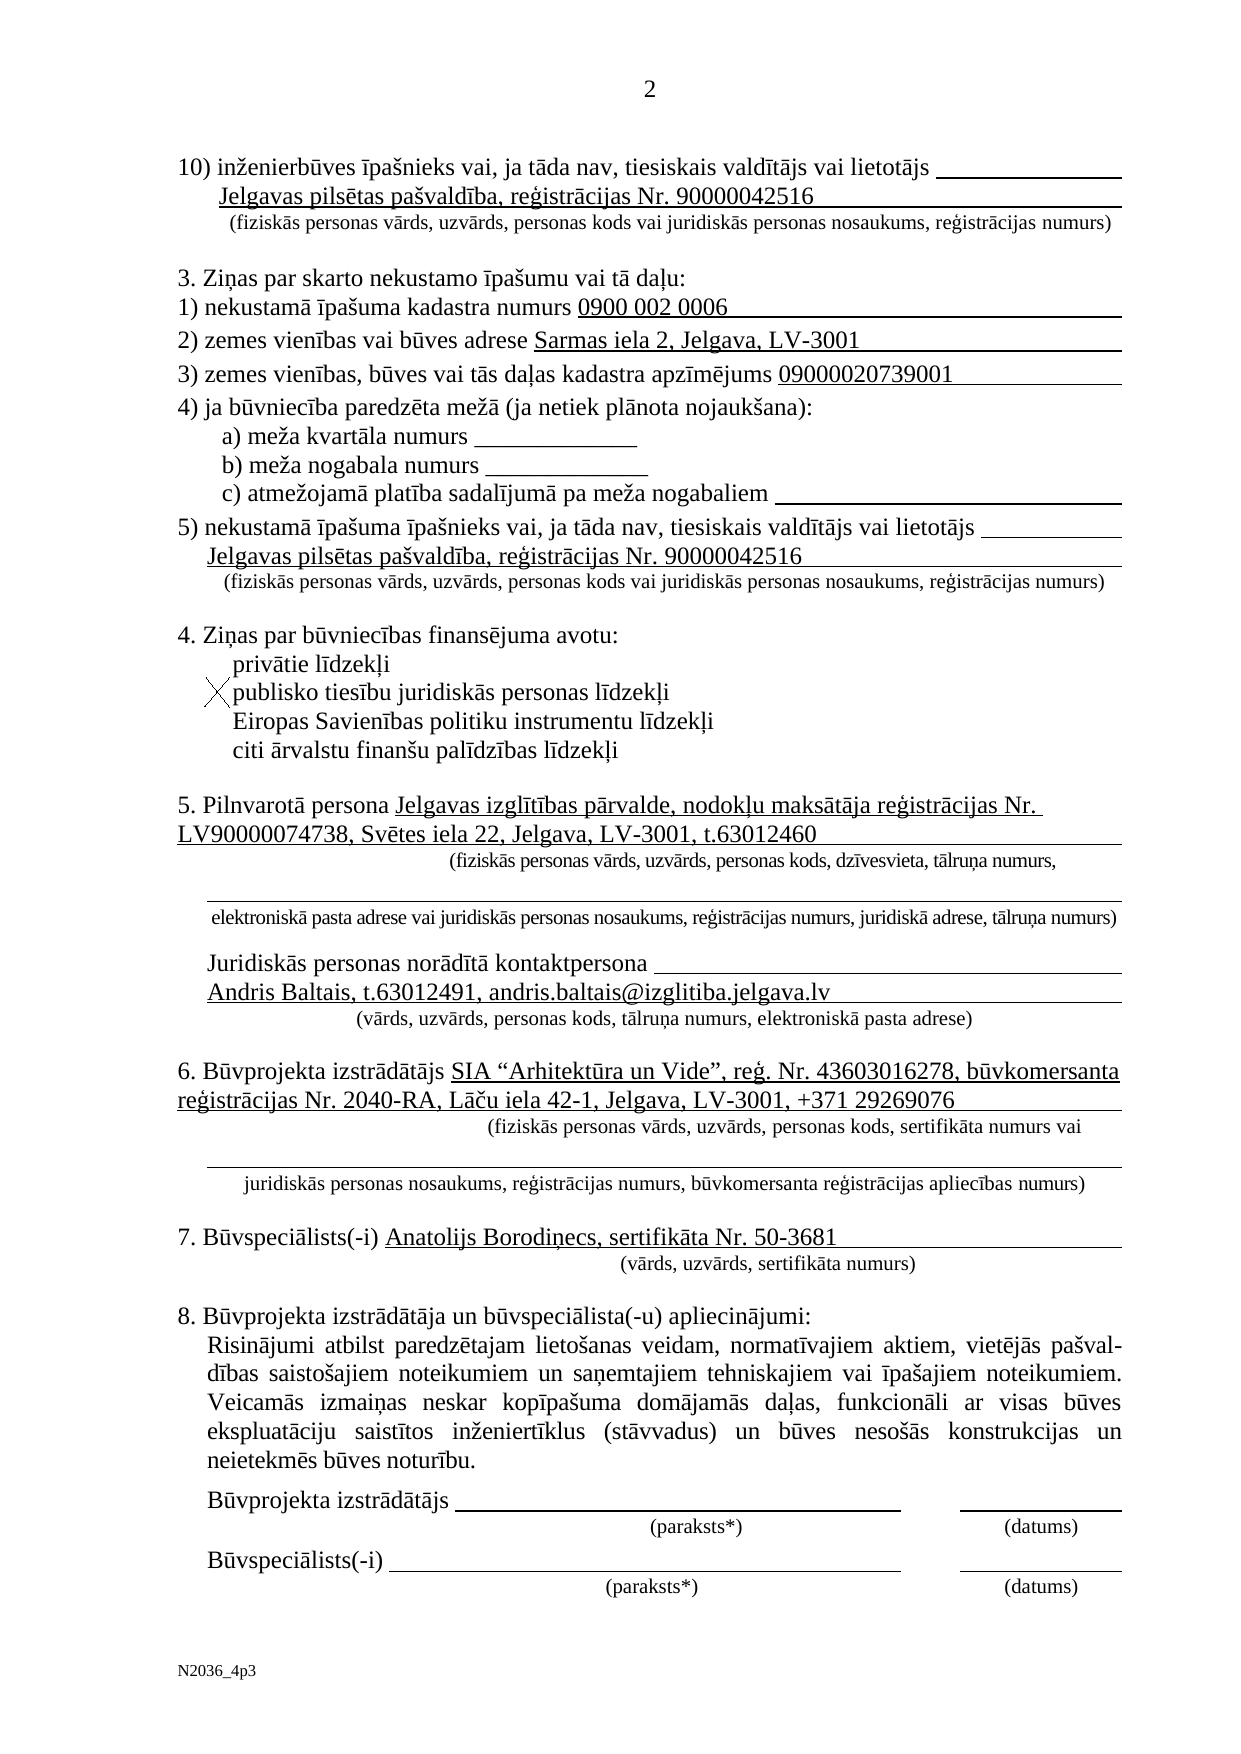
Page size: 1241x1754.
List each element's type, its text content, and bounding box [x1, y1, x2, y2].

text  citi ārvalstu finanšu palīdzības līdzekļi [177, 735, 1122, 764]
text 4) ja būvniecība paredzēta mežā (ja netiek plānota nojaukšana): [177, 392, 1122, 421]
text 3. Ziņas par skarto nekustamo īpašumu vai tā daļu: [177, 263, 1122, 292]
text Risinājumi atbilst paredzētajam lietošanas veidam, normatīvajiem aktiem, vietējās pašvaldības saistošajiem noteikumiem un saņemtajiem tehniskajiem vai īpašajiem noteikumiem. Veicamās izmaiņas neskar kopīpašuma domājamās daļas, funkcionāli ar visas būves ekspluatāciju saistītos inženiertīklus (stāvvadus) un būves nesošās konstrukcijas un neietekmēs būves noturību. [207, 1330, 1122, 1473]
text 5) nekustamā īpašuma īpašnieks vai, ja tāda nav, tiesiskais valdītājs vai lietotājs [177, 512, 1122, 541]
text 7. Būvspeciālists(-i) Anatolijs Borodiņecs, sertifikāta Nr. 50-3681 [177, 1222, 1122, 1251]
text (paraksts*) (datums) [177, 1574, 1122, 1598]
text 3) zemes vienības, būves vai tās daļas kadastra apzīmējums 09000020739001 [177, 359, 1122, 387]
text b) meža nogabala numurs _____________ [177, 450, 1122, 478]
text (fiziskās personas vārds, uzvārds, personas kods, sertifikāta numurs vai [177, 1114, 1122, 1138]
text (vārds, uzvārds, personas kods, tālruņa numurs, elektroniskā pasta adrese) [177, 1006, 1122, 1030]
text 6. Būvprojekta izstrādātājs SIA “Arhitektūra un Vide”, reģ. Nr. 43603016278, būvkomersanta reģistrācijas Nr. 2040-RA, Lāču iela 42-1, Jelgava, LV-3001, +371 29269076 [177, 1056, 1122, 1110]
text 5. Pilnvarotā persona Jelgavas izglītības pārvalde, nodokļu maksātāja reģistrācijas Nr. LV90000074738, Svētes iela 22, Jelgava, LV-3001, t.63012460 [177, 790, 1122, 844]
text Jelgavas pilsētas pašvaldība, reģistrācijas Nr. 90000042516 [177, 541, 1122, 569]
text 1) nekustamā īpašuma kadastra numurs 0900 002 0006 [177, 292, 1122, 320]
text 2) zemes vienības vai būves adrese Sarmas iela 2, Jelgava, LV-3001 [177, 325, 1122, 354]
text c) atmežojamā platība sadalījumā pa meža nogabaliem [177, 478, 1122, 507]
text 4. Ziņas par būvniecības finansējuma avotu: [177, 620, 1122, 649]
text Būvprojekta izstrādātājs [177, 1485, 1122, 1514]
text Jelgavas pilsētas pašvaldība, reģistrācijas Nr. 90000042516 [177, 181, 1122, 210]
text 8. Būvprojekta izstrādātāja un būvspeciālista(-u) apliecinājumi: [177, 1301, 1122, 1330]
text elektroniskā pasta adrese vai juridiskās personas nosaukums, reģistrācijas numurs, juridiskā adrese, tālruņa numurs) [177, 905, 1122, 929]
text Andris Baltais, t.63012491, andris.baltais@izglitiba.jelgava.lv [177, 977, 1122, 1006]
text  Eiropas Savienības politiku instrumentu līdzekļi [177, 706, 1122, 735]
text (fiziskās personas vārds, uzvārds, personas kods, dzīvesvieta, tālruņa numurs, [177, 847, 1122, 872]
text  privātie līdzekļi [177, 649, 1122, 677]
text Juridiskās personas norādītā kontaktpersona [177, 948, 1122, 977]
text (paraksts*) (datums) [177, 1514, 1122, 1538]
text a) meža kvartāla numurs _____________ [177, 421, 1122, 450]
text (fiziskās personas vārds, uzvārds, personas kods vai juridiskās personas nosaukums, reģistrācijas numurs) [177, 210, 1122, 234]
text juridiskās personas nosaukums, reģistrācijas numurs, būvkomersanta reģistrācijas apliecības numurs) [177, 1171, 1122, 1195]
text  publisko tiesību juridiskās personas līdzekļi [177, 677, 1122, 706]
text 10) inženierbūves īpašnieks vai, ja tāda nav, tiesiskais valdītājs vai lietotājs [177, 152, 1122, 181]
text (fiziskās personas vārds, uzvārds, personas kods vai juridiskās personas nosaukums, reģistrācijas numurs) [177, 569, 1122, 593]
text Būvspeciālists(-i) [177, 1546, 1122, 1574]
text (vārds, uzvārds, sertifikāta numurs) [177, 1251, 1122, 1274]
